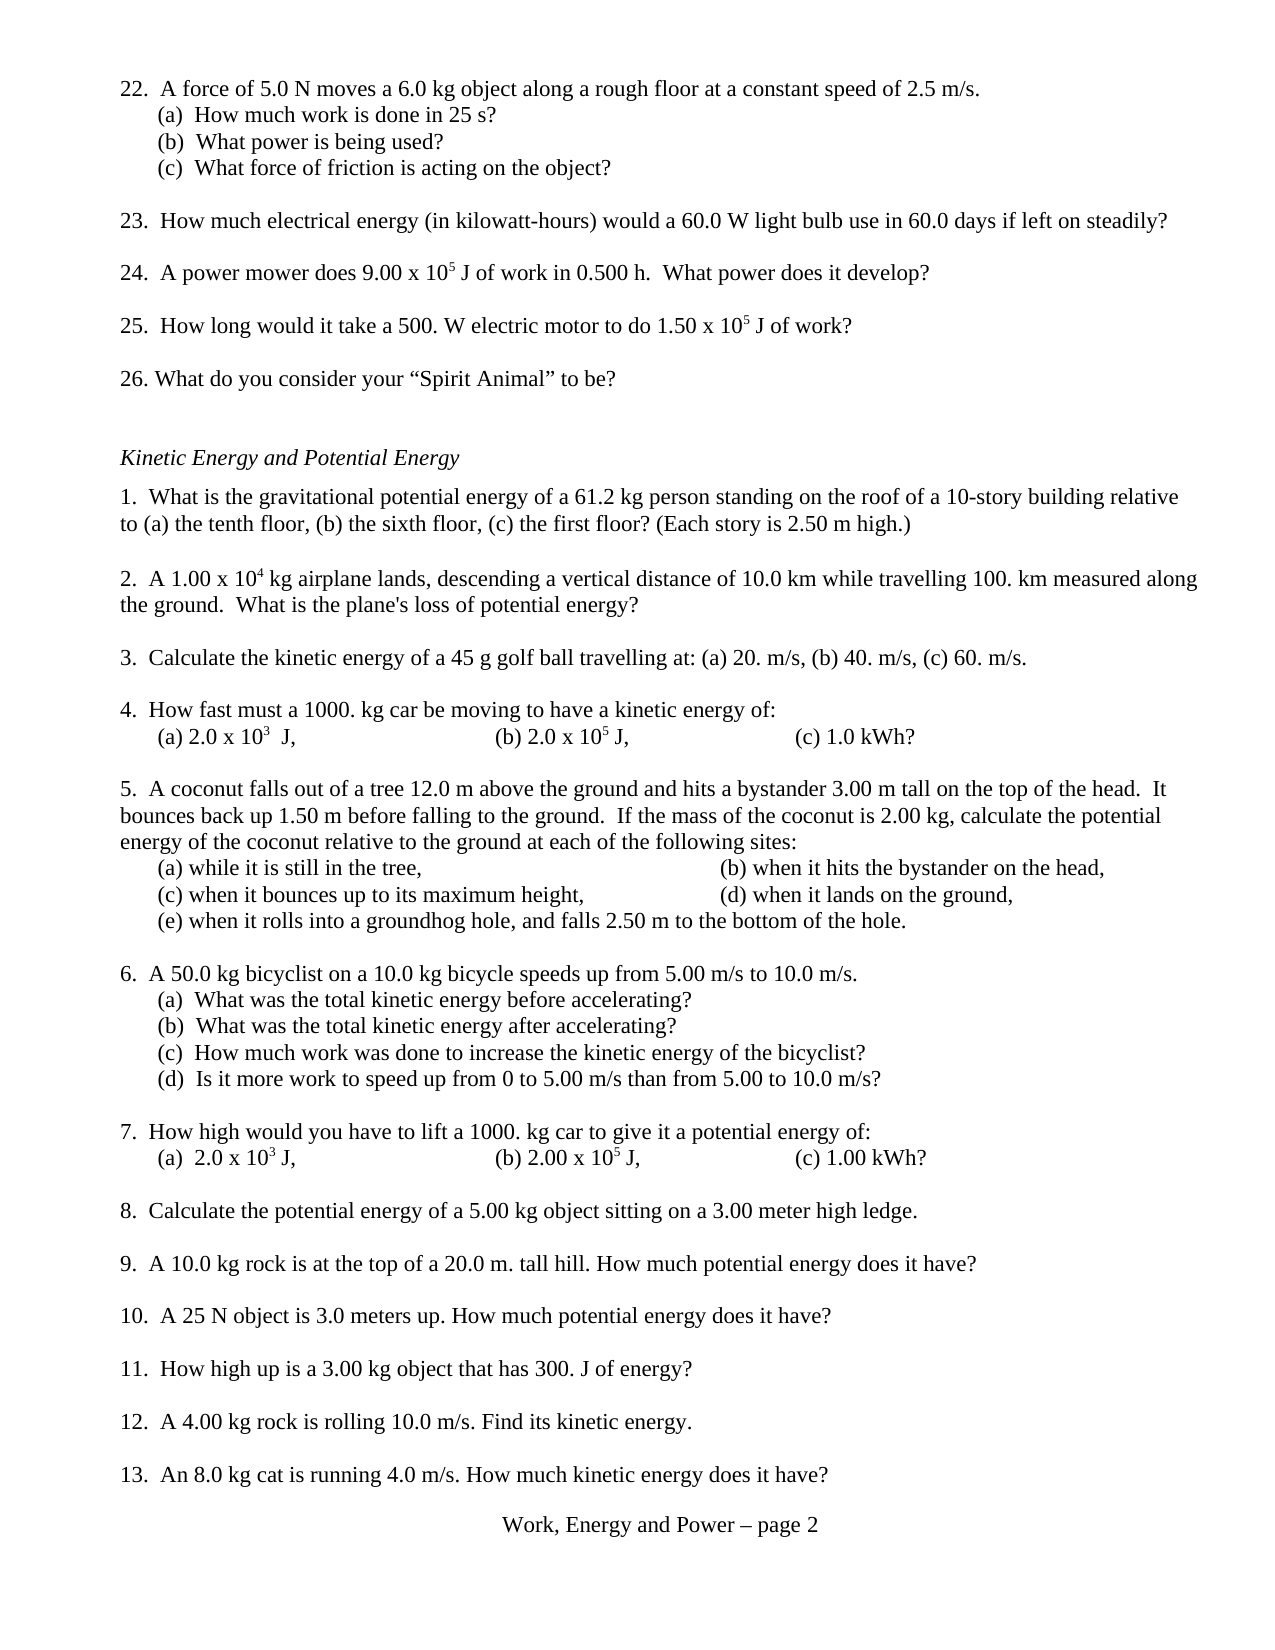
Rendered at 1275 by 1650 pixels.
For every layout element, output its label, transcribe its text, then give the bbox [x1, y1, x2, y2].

text (b) What power is being used? [120, 128, 1200, 154]
text 11. How high up is a 3.00 kg object that has 300. J of energy? [120, 1355, 1200, 1382]
text (e) when it rolls into a groundhog hole, and falls 2.50 m to the bottom of the hole. [120, 907, 1200, 933]
text Kinetic Energy and Potential Energy [120, 444, 1200, 470]
text 5. A coconut falls out of a tree 12.0 m above the ground and hits a bystander 3.00 m tall on the top of the head. It bounces back up 1.50 m before falling to the ground. If the mass of the coconut is 2.00 kg, calculate the potential energy of the coconut relative to the ground at each of the following sites: [120, 775, 1200, 854]
text 8. Calculate the potential energy of a 5.00 kg object sitting on a 3.00 meter high ledge. [120, 1197, 1200, 1223]
text 22. A force of 5.0 N moves a 6.0 kg object along a rough floor at a constant speed of 2.5 m/s. [120, 75, 1200, 101]
text 23. How much electrical energy (in kilowatt-hours) would a 60.0 W light bulb use in 60.0 days if left on steadily? [120, 207, 1200, 233]
text (c) How much work was done to increase the kinetic energy of the bicyclist? [120, 1039, 1200, 1065]
text 13. An 8.0 kg cat is running 4.0 m/s. How much kinetic energy does it have? [120, 1461, 1200, 1487]
text 6. A 50.0 kg bicyclist on a 10.0 kg bicycle speeds up from 5.00 m/s to 10.0 m/s. [120, 960, 1200, 986]
text (a) 2.0 x 103 J, (b) 2.0 x 105 J, (c) 1.0 kWh? [120, 723, 1200, 749]
text (a) while it is still in the tree, (b) when it hits the bystander on the head, [120, 854, 1200, 881]
text 26. What do you consider your “Spirit Animal” to be? [120, 365, 1200, 391]
text 9. A 10.0 kg rock is at the top of a 20.0 m. tall hill. How much potential energy does it have? [120, 1250, 1200, 1276]
text 12. A 4.00 kg rock is rolling 10.0 m/s. Find its kinetic energy. [120, 1408, 1200, 1434]
text 3. Calculate the kinetic energy of a 45 g golf ball travelling at: (a) 20. m/s, (b) 40. m/s, (c) 60. m/s. [120, 644, 1200, 670]
text (c) when it bounces up to its maximum height, (d) when it lands on the ground, [120, 881, 1200, 907]
text 4. How fast must a 1000. kg car be moving to have a kinetic energy of: [120, 696, 1200, 723]
text 7. How high would you have to lift a 1000. kg car to give it a potential energy of: [120, 1118, 1200, 1144]
text 10. A 25 N object is 3.0 meters up. How much potential energy does it have? [120, 1302, 1200, 1329]
text 25. How long would it take a 500. W electric motor to do 1.50 x 105 J of work? [120, 312, 1200, 338]
text 2. A 1.00 x 104 kg airplane lands, descending a vertical distance of 10.0 km while travelling 100. km measured along the ground. What is the plane's loss of potential energy? [120, 564, 1200, 617]
text 1. What is the gravitational potential energy of a 61.2 kg person standing on the roof of a 10-story building relative to (a) the tenth floor, (b) the sixth floor, (c) the first floor? (Each story is 2.50 m high.) [120, 483, 1200, 536]
text (b) What was the total kinetic energy after accelerating? [120, 1013, 1200, 1039]
text (c) What force of friction is acting on the object? [120, 154, 1200, 180]
text (a) How much work is done in 25 s? [120, 101, 1200, 128]
text (a) What was the total kinetic energy before accelerating? [120, 986, 1200, 1013]
text 24. A power mower does 9.00 x 105 J of work in 0.500 h. What power does it develop? [120, 259, 1200, 286]
text (d) Is it more work to speed up from 0 to 5.00 m/s than from 5.00 to 10.0 m/s? [120, 1065, 1200, 1092]
text (a) 2.0 x 103 J, (b) 2.00 x 105 J, (c) 1.00 kWh? [120, 1144, 1200, 1171]
